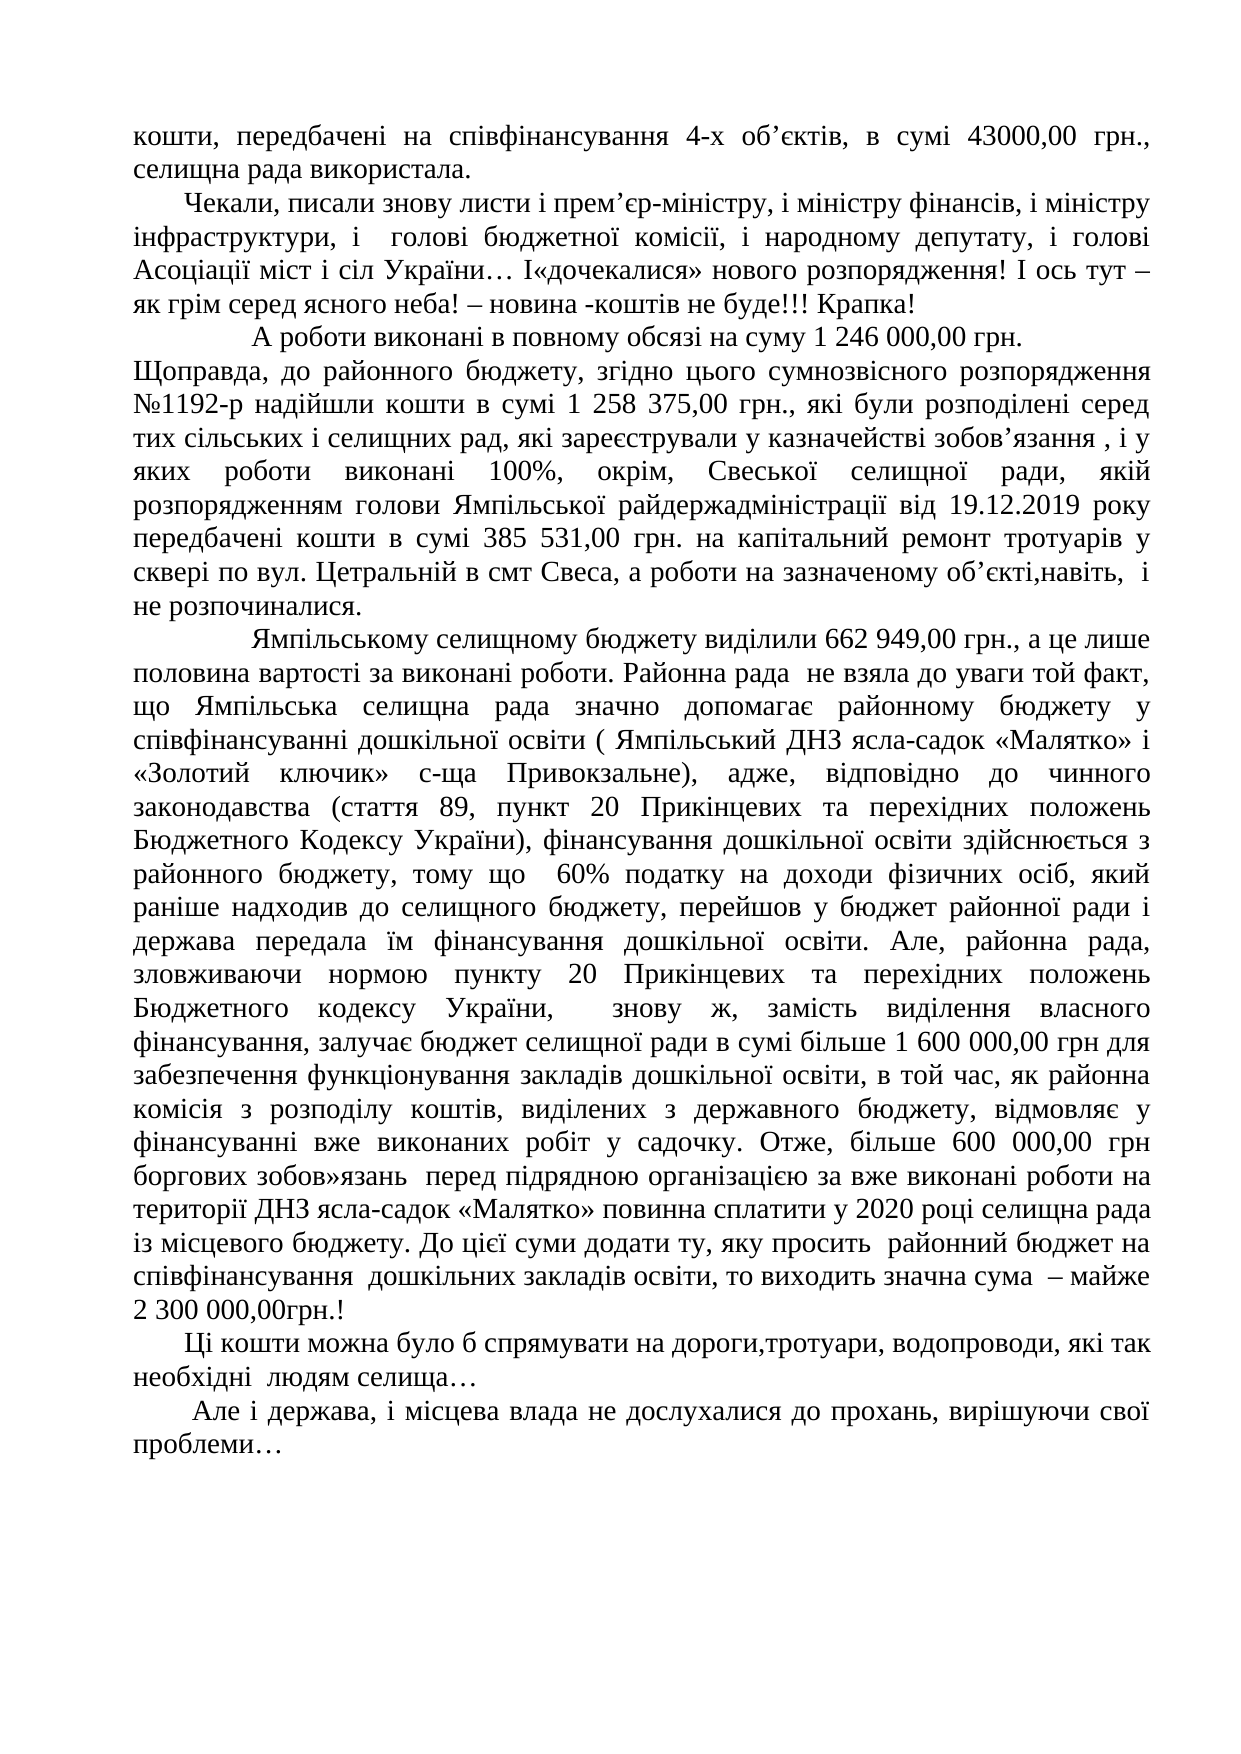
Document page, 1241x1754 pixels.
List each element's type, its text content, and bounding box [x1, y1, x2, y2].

text Ямпільському селищному бюджету виділили 662 949,00 грн., а це лише половина вартості за виконані роботи. Районна рада не взяла до уваги той факт, що Ямпільська селищна рада значно допомагає районному бюджету у співфінансуванні дошкільної освіти ( Ямпільський ДНЗ ясла-садок «Малятко» і «Золотий ключик» с-ща Привокзальне), адже, відповідно до чинного законодавства (стаття 89, пункт 20 Прикінцевих та перехідних положень Бюджетного Кодексу України), фінансування дошкільної освіти здійснюється з районного бюджету, тому що 60% податку на доходи фізичних осіб, який раніше надходив до селищного бюджету, перейшов у бюджет районної ради і держава передала їм фінансування дошкільної освіти. Але, районна рада, зловживаючи нормою пункту 20 Прикінцевих та перехідних положень Бюджетного кодексу України, знову ж, замість виділення власного фінансування, залучає бюджет селищної ради в сумі більше 1 600 000,00 грн для забезпечення функціонування закладів дошкільної освіти, в той час, як районна комісія з розподілу коштів, виділених з державного бюджету, відмовляє у фінансуванні вже виконаних робіт у садочку. Отже, більше 600 000,00 грн боргових зобов»язань перед підрядною організацією за вже виконані роботи на території ДНЗ ясла-садок «Малятко» повинна сплатити у 2020 році селищна рада із місцевого бюджету. До цієї суми додати ту, яку просить районний бюджет на співфінансування дошкільних закладів освіти, то виходить значна сума – майже 2 300 000,00грн.! [133, 621, 1152, 1326]
text Але і держава, і місцева влада не дослухалися до прохань, вирішуючи свої проблеми… [133, 1393, 1152, 1460]
text Чекали, писали знову листи і прем’єр-міністру, і міністру фінансів, і міністру інфраструктури, і голові бюджетної комісії, і народному депутату, і голові Асоціації міст і сіл України… І«дочекалися» нового розпорядження! І ось тут – як грім серед ясного неба! – новина -коштів не буде!!! Крапка! [133, 185, 1152, 319]
text Ці кошти можна було б спрямувати на дороги,тротуари, водопроводи, які так необхідні людям селища… [133, 1326, 1152, 1393]
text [133, 118, 1152, 185]
text А роботи виконані в повному обсязі на суму 1 246 000,00 грн. [133, 319, 1152, 353]
text Щоправда, до районного бюджету, згідно цього сумнозвісного розпорядження №1192-р надійшли кошти в сумі 1 258 375,00 грн., які були розподілені серед тих сільських і селищних рад, які зареєстрували у казначействі зобов’язання , і у яких роботи виконані 100%, окрім, Свеської селищної ради, якій розпорядженням голови Ямпільської райдержадміністрації від 19.12.2019 року передбачені кошти в сумі 385 531,00 грн. на капітальний ремонт тротуарів у сквері по вул. Цетральній в смт Свеса, а роботи на зазначеному об’єкті,навіть, і не розпочиналися. [133, 353, 1152, 621]
